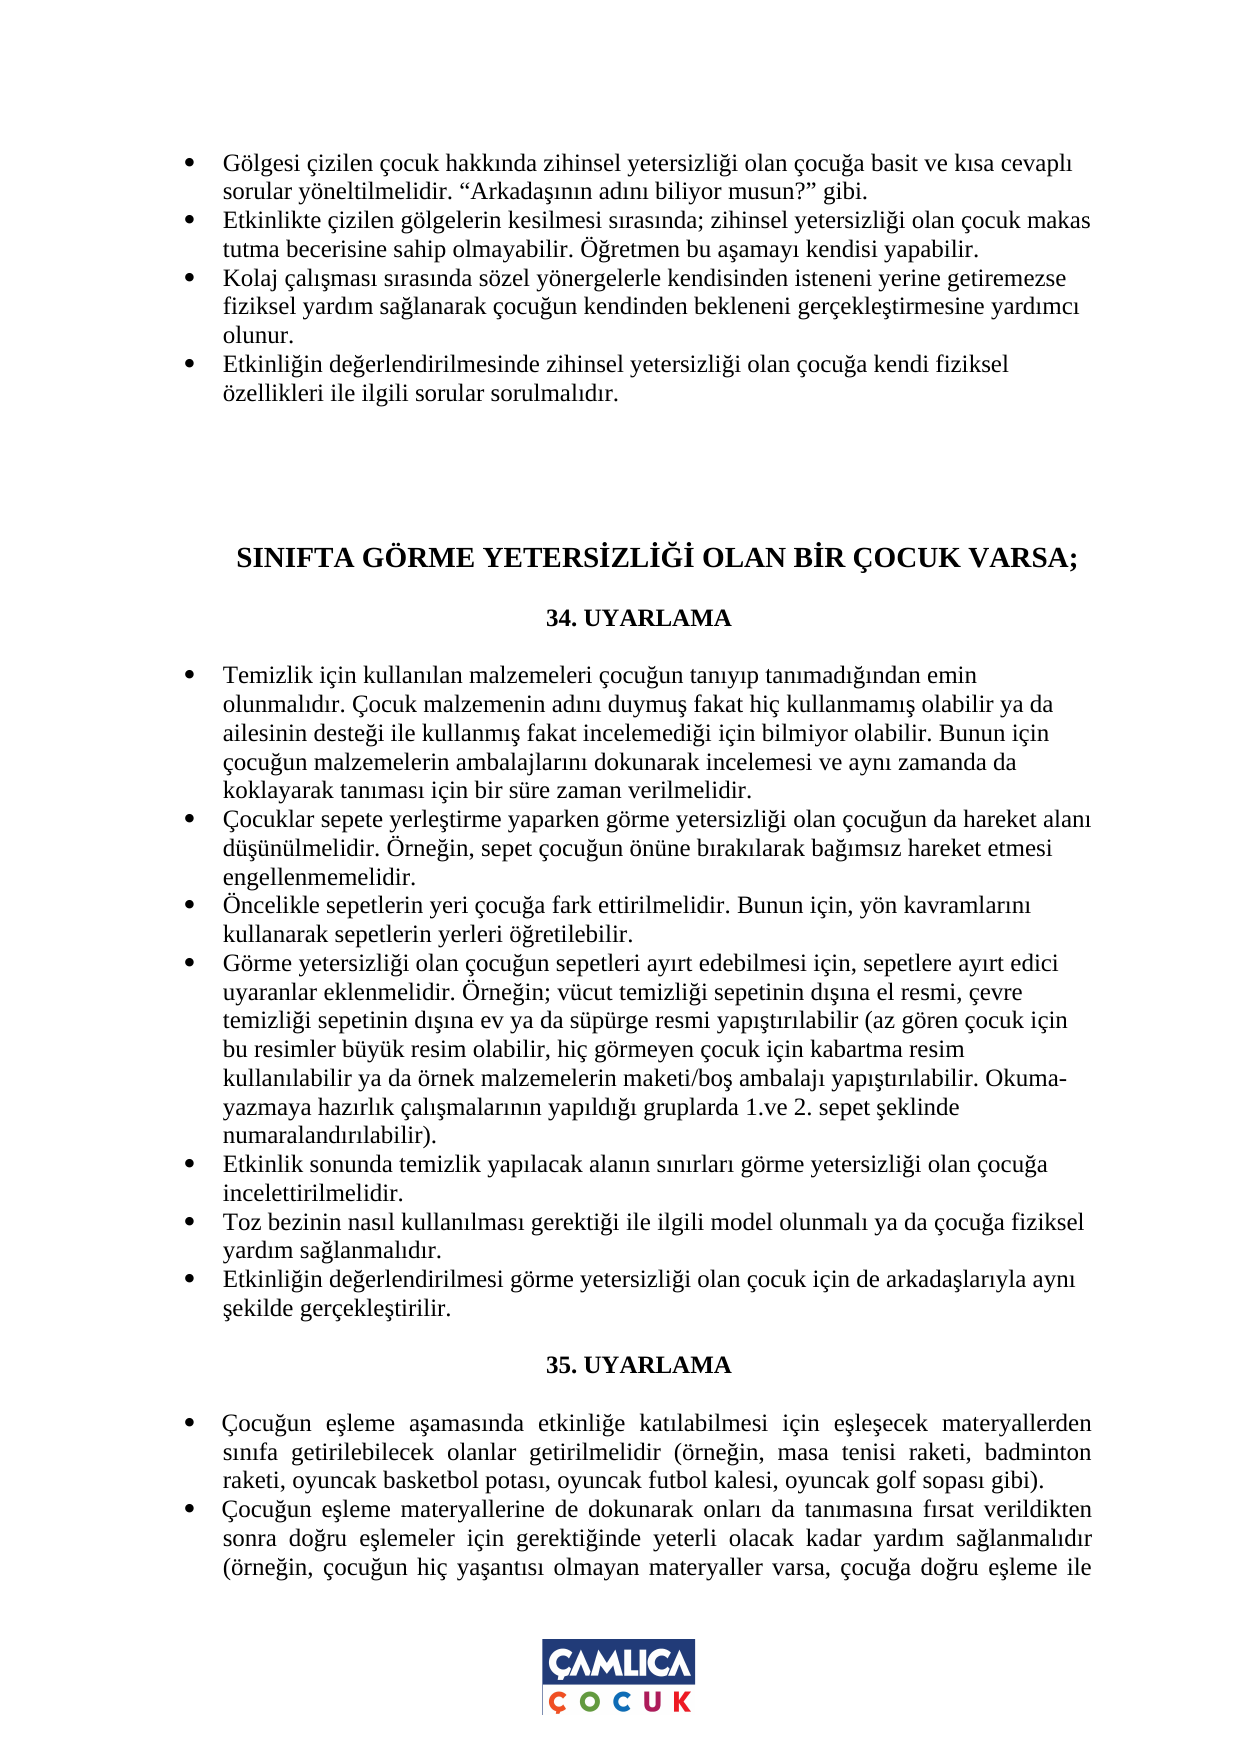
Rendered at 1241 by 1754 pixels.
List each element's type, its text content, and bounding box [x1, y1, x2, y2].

list Çocuğun eşleme aşamasında etkinliğe katılabilmesi için eşleşecek materyallerden sınıfa getirilebilecek olanlar getirilmelidir (örneğin, masa tenisi raketi, badminton raketi, oyuncak basketbol potası, oyuncak futbol kalesi, oyuncak golf sopası gibi). [185, 1408, 1093, 1494]
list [185, 1494, 1093, 1580]
list Temizlik için kullanılan malzemeleri çocuğun tanıyıp tanımadığından emin olunmalıdır. Çocuk malzemenin adını duymuş fakat hiç kullanmamış olabilir ya da ailesinin desteği ile kullanmış fakat incelemediği için bilmiyor olabilir. Bunun için çocuğun malzemelerin ambalajlarını dokunarak incelemesi ve aynı zamanda da koklayarak tanıması için bir süre zaman verilmelidir. [185, 660, 1093, 804]
list UYARLAMA [185, 603, 1093, 632]
list Görme yetersizliği olan çocuğun sepetleri ayırt edebilmesi için, sepetlere ayırt edici uyaranlar eklenmelidir. Örneğin; vücut temizliği sepetinin dışına el resmi, çevre temizliği sepetinin dışına ev ya da süpürge resmi yapıştırılabilir (az gören çocuk için bu resimler büyük resim olabilir, hiç görmeyen çocuk için kabartma resim kullanılabilir ya da örnek malzemelerin maketi/boş ambalajı yapıştırılabilir. Okuma-yazmaya hazırlık çalışmalarının yapıldığı gruplarda 1.ve 2. sepet şeklinde numaralandırılabilir). [185, 948, 1093, 1149]
list Kolaj çalışması sırasında sözel yönergelerle kendisinden isteneni yerine getiremezse fiziksel yardım sağlanarak çocuğun kendinden bekleneni gerçekleştirmesine yardımcı olunur. [185, 263, 1093, 349]
list Etkinlik sonunda temizlik yapılacak alanın sınırları görme yetersizliği olan çocuğa incelettirilmelidir. [185, 1149, 1093, 1207]
picture [542, 1639, 695, 1715]
list Etkinlikte çizilen gölgelerin kesilmesi sırasında; zihinsel yetersizliği olan çocuk makas tutma becerisine sahip olmayabilir. Öğretmen bu aşamayı kendisi yapabilir. [185, 205, 1093, 263]
list Öncelikle sepetlerin yeri çocuğa fark ettirilmelidir. Bunun için, yön kavramlarını kullanarak sepetlerin yerleri öğretilebilir. [185, 890, 1093, 948]
text SINIFTA GÖRME YETERSİZLİĞİ OLAN BİR ÇOCUK VARSA; [223, 541, 1093, 574]
list Etkinliğin değerlendirilmesi görme yetersizliği olan çocuk için de arkadaşlarıyla aynı şekilde gerçekleştirilir. [185, 1264, 1093, 1322]
list Toz bezinin nasıl kullanılması gerektiği ile ilgili model olunmalı ya da çocuğa fiziksel yardım sağlanmalıdır. [185, 1207, 1093, 1264]
list Gölgesi çizilen çocuk hakkında zihinsel yetersizliği olan çocuğa basit ve kısa cevaplı sorular yöneltilmelidir. “Arkadaşının adını biliyor musun?” gibi. [185, 148, 1093, 205]
list Etkinliğin değerlendirilmesinde zihinsel yetersizliği olan çocuğa kendi fiziksel özellikleri ile ilgili sorular sorulmalıdır. [185, 349, 1093, 406]
list Çocuklar sepete yerleştirme yaparken görme yetersizliği olan çocuğun da hareket alanı düşünülmelidir. Örneğin, sepet çocuğun önüne bırakılarak bağımsız hareket etmesi engellenmemelidir. [185, 804, 1093, 890]
list UYARLAMA [185, 1350, 1093, 1379]
